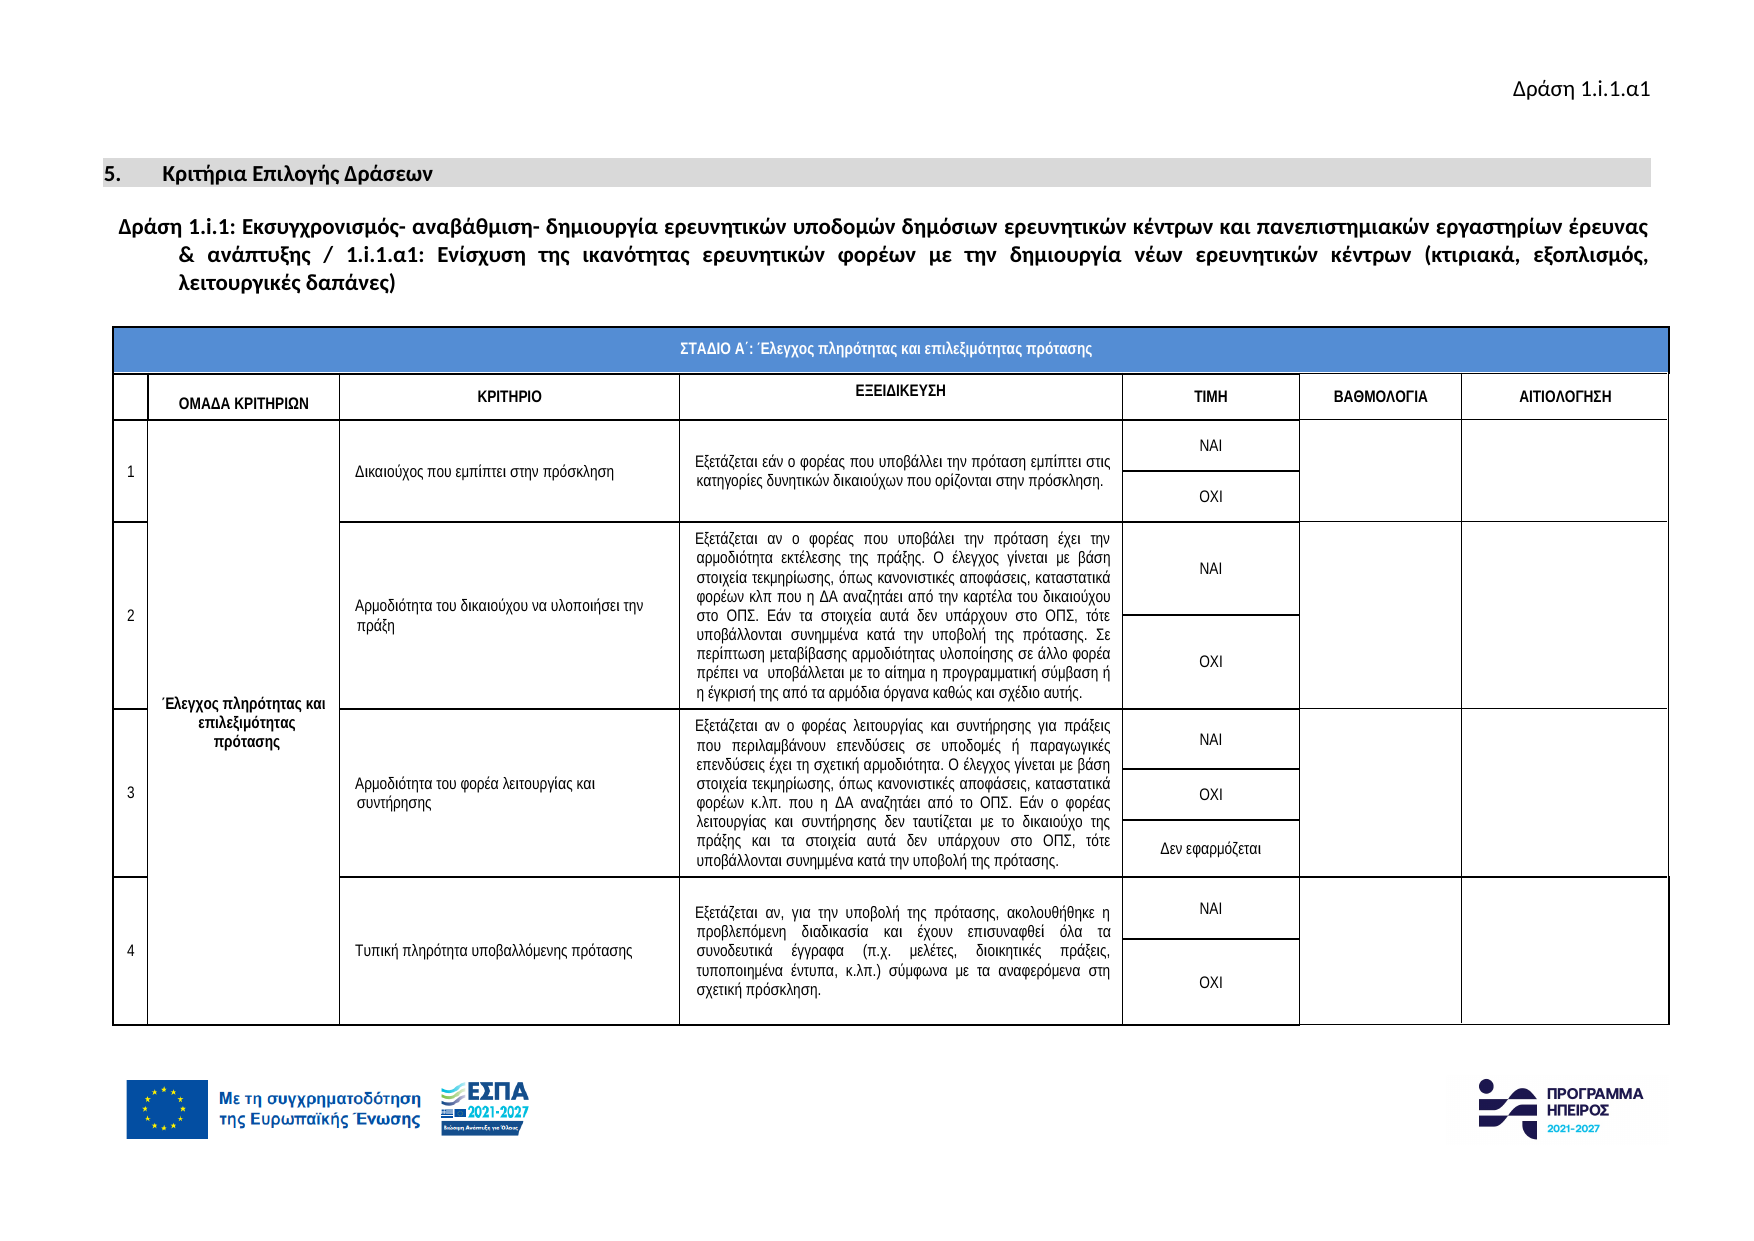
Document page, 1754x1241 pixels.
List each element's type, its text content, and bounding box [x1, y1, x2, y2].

table_cell ΒΑΘΜΟΛΟΓΙΑ [1300, 374, 1461, 419]
table_cell ΟΧΙ [1123, 770, 1299, 819]
table_cell Τυπική πληρότητα υποβαλλόμενης πρότασης [340, 878, 679, 1024]
table_cell [114, 375, 147, 419]
table_cell [1462, 876, 1668, 1024]
table_cell Αρμοδιότητα του δικαιούχου να υλοποιήσει την πράξη [340, 523, 679, 708]
table_header ΣΤΑΔΙΟ Α΄: Έλεγχος πληρότητας και επιλεξιμότητας πρότασης [114, 328, 1668, 372]
table_cell 4 [114, 878, 147, 1024]
table_cell ΟΧΙ [1123, 616, 1299, 708]
table_cell ΟΧΙ [1123, 472, 1299, 521]
table_cell 3 [114, 710, 147, 876]
table_cell ΝΑΙ [1123, 421, 1299, 470]
picture [126, 1075, 538, 1146]
table_cell Εξετάζεται αν, για την υποβολή της πρότασης, ακολουθήθηκε η προβλεπόμενη διαδικασία και έχουν επισυναφθεί όλα τα συνοδευτικά έγγραφα (π.χ. μελέτες, διοικητικές πράξεις, τυποποιημένα έντυπα, κ.λπ.) σύμφωνα με τα αναφερόμενα στη σχετική πρόσκληση. [680, 878, 1122, 1024]
table_cell Δεν εφαρμόζεται [1123, 821, 1299, 876]
table_cell Εξετάζεται αν ο φορέας που υποβάλει την πρόταση έχει την αρμοδιότητα εκτέλεσης της πράξης. Ο έλεγχος γίνεται με βάση στοιχεία τεκμηρίωσης, όπως κανονιστικές αποφάσεις, καταστατικά φορέων κλπ που η ΔΑ αναζητάει από την καρτέλα του δικαιούχου στο ΟΠΣ. Εάν τα στοιχεία αυτά δεν υπάρχουν στο ΟΠΣ, τότε υποβάλλονται συνημμένα κατά την υποβολή της πρότασης. Σε περίπτωση μεταβίβασης αρμοδιότητας υλοποίησης σε άλλο φορέα πρέπει να υποβάλλεται με το αίτημα η προγραμματική σύμβαση ή η έγκρισή της από τα αρμόδια όργανα καθώς και σχέδιο αυτής. [680, 523, 1122, 708]
table_cell Αρμοδιότητα του φορέα λειτουργίας και συντήρησης [340, 710, 679, 876]
subtitle Δράση 1.i.1: Εκσυγχρονισμός- αναβάθμιση- δημιουργία ερευνητικών υποδομών δημόσιων ερευνητικών κέντρων και πανεπιστημιακών εργαστηρίων έρευνας & ανάπτυξης / 1.i.1.α1: Ενίσχυση της ικανότητας ερευνητικών φορέων με την δημιουργία νέων ερευνητικών κέντρων (κτιριακά, εξοπλισμός, λειτουργικές δαπάνες) [118, 212, 1651, 296]
table_cell ΕΞΕΙΔΙΚΕΥΣΗ [680, 375, 1122, 419]
table_cell 2 [114, 523, 147, 708]
table_cell Εξετάζεται αν ο φορέας λειτουργίας και συντήρησης για πράξεις που περιλαμβάνουν επενδύσεις σε υποδομές ή παραγωγικές επενδύσεις έχει τη σχετική αρμοδιότητα. Ο έλεγχος γίνεται με βάση στοιχεία τεκμηρίωσης, όπως κανονιστικές αποφάσεις, καταστατικά φορέων κ.λπ. που η ΔΑ αναζητάει από το ΟΠΣ. Εάν ο φορέας λειτουργίας και συντήρησης δεν ταυτίζεται με το δικαιούχο της πράξης και τα στοιχεία αυτά δεν υπάρχουν στο ΟΠΣ, τότε υποβάλλονται συνημμένα κατά την υποβολή της πρότασης. [680, 710, 1122, 876]
table_cell ΟΧΙ [1123, 940, 1299, 1024]
table_cell [1300, 878, 1462, 1024]
table_cell [1462, 708, 1668, 876]
table_cell ΝΑΙ [1123, 523, 1299, 613]
table_cell [1300, 709, 1461, 876]
table_cell ΚΡΙΤΗΡΙΟ [340, 375, 679, 419]
table_cell [1462, 419, 1668, 521]
subtitle Κριτήρια Επιλογής Δράσεων [103, 158, 1651, 187]
table_cell [1462, 521, 1668, 708]
table_cell ΝΑΙ [1123, 878, 1299, 938]
table_cell [1300, 522, 1461, 708]
table_cell Εξετάζεται εάν ο φορέας που υποβάλλει την πρόταση εμπίπτει στις κατηγορίες δυνητικών δικαιούχων που ορίζονται στην πρόσκληση. [680, 421, 1122, 521]
table_cell ΤΙΜΗ [1123, 375, 1299, 419]
table_cell ΝΑΙ [1123, 710, 1299, 768]
table_cell 1 [114, 421, 147, 521]
table_cell Έλεγχος πληρότητας και επιλεξιμότητας πρότασης [148, 421, 339, 1024]
picture [1446, 1075, 1669, 1145]
table_cell AITIOΛΟΓΗΣΗ [1462, 373, 1668, 419]
table_cell [1300, 420, 1461, 521]
table_cell ΟΜΑΔΑ ΚΡΙΤΗΡΙΩΝ [149, 375, 339, 419]
table_cell Δικαιούχος που εμπίπτει στην πρόσκληση [340, 421, 679, 521]
